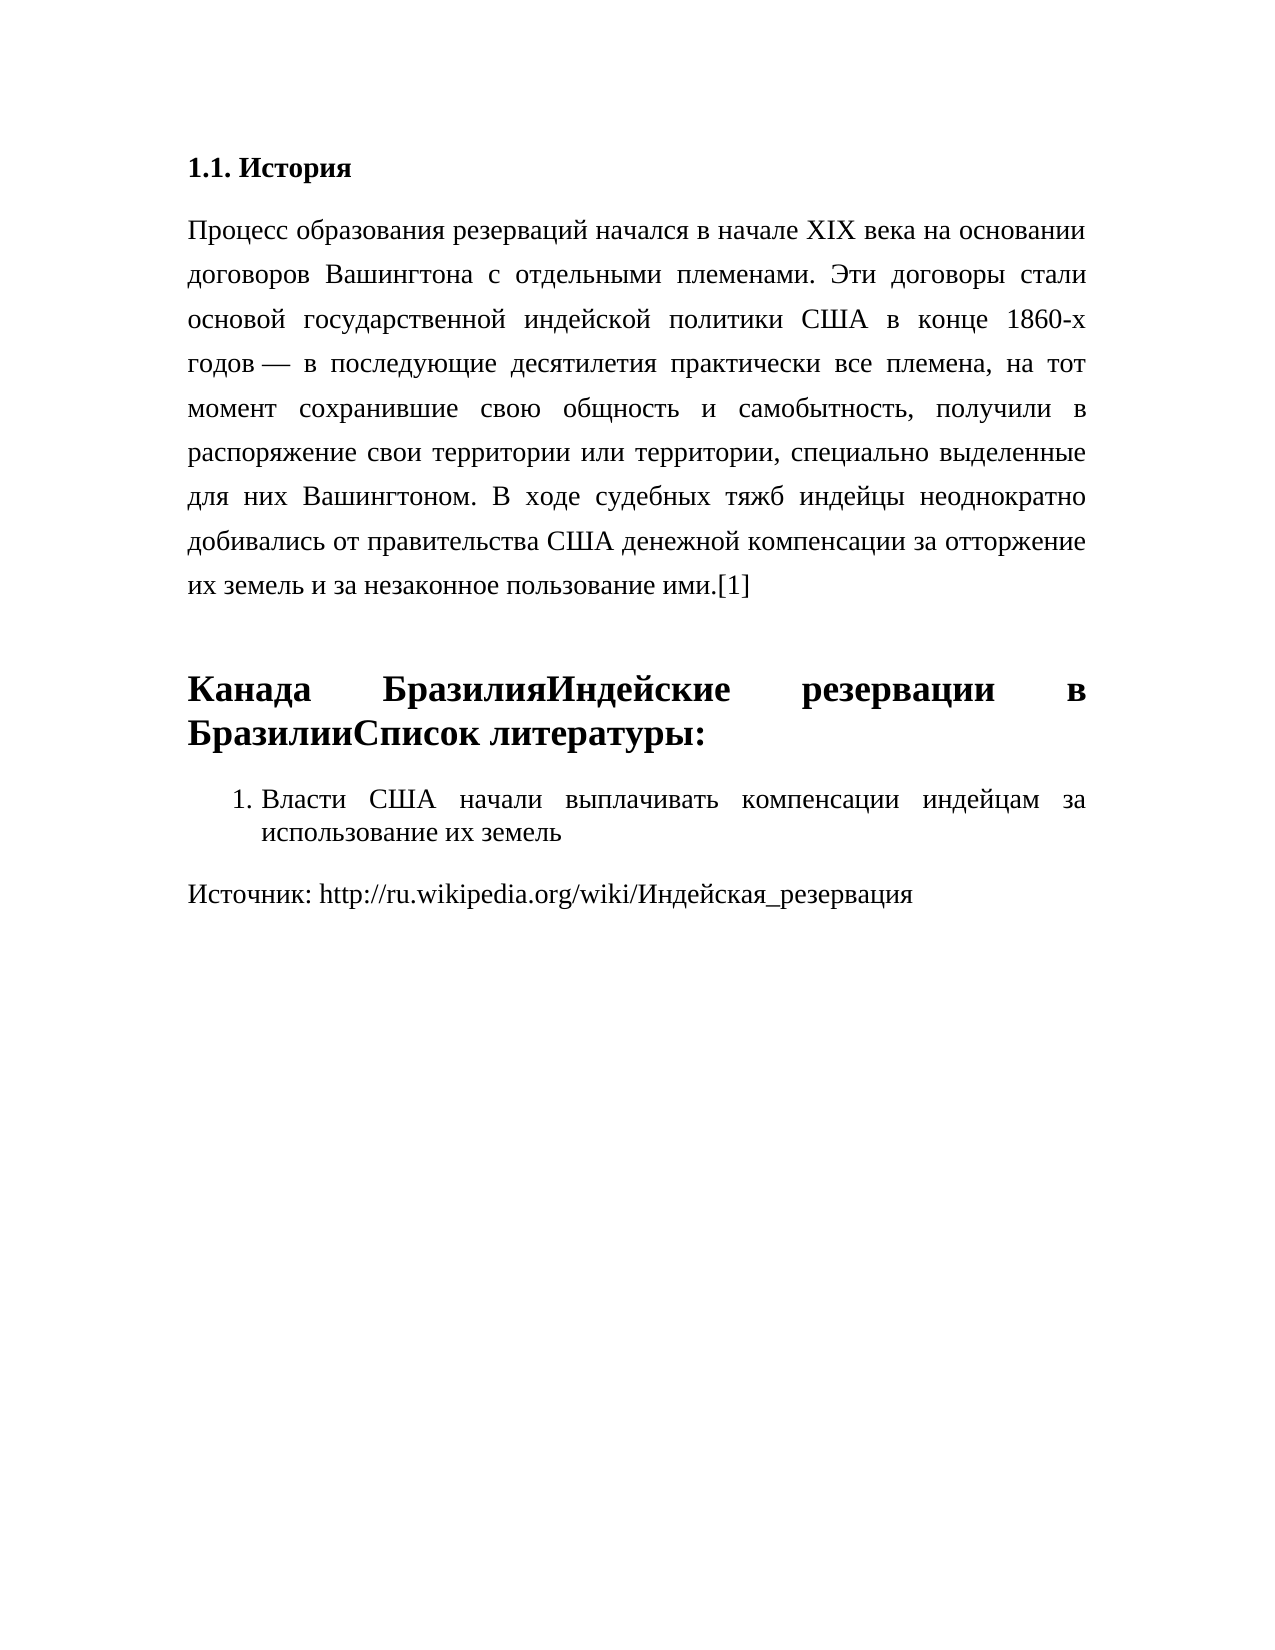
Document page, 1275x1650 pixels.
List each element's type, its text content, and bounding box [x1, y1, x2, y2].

text Процесс образования резерваций начался в начале XIX века на основании договоров Вашингтона с отдельными племенами. Эти договоры стали основой государственной индейской политики США в конце 1860-х годов — в последующие десятилетия практически все племена, на тот момент сохранившие свою общность и самобытность, получили в распоряжение свои территории или территории, специально выделенные для них Вашингтоном. В ходе судебных тяжб индейцы неоднократно добивались от правительства США денежной компенсации за отторжение их земель и за незаконное пользование ими.[1] [187, 213, 1087, 612]
text Источник: http://ru.wikipedia.org/wiki/Индейская_резервация [187, 877, 1087, 909]
list 1.1. История [187, 150, 1087, 183]
list Власти США начали выплачивать компенсации индейцам за использование их земель [232, 783, 1087, 847]
list Канада БразилияИндейские резервации в БразилииСписок литературы: [187, 667, 1087, 753]
